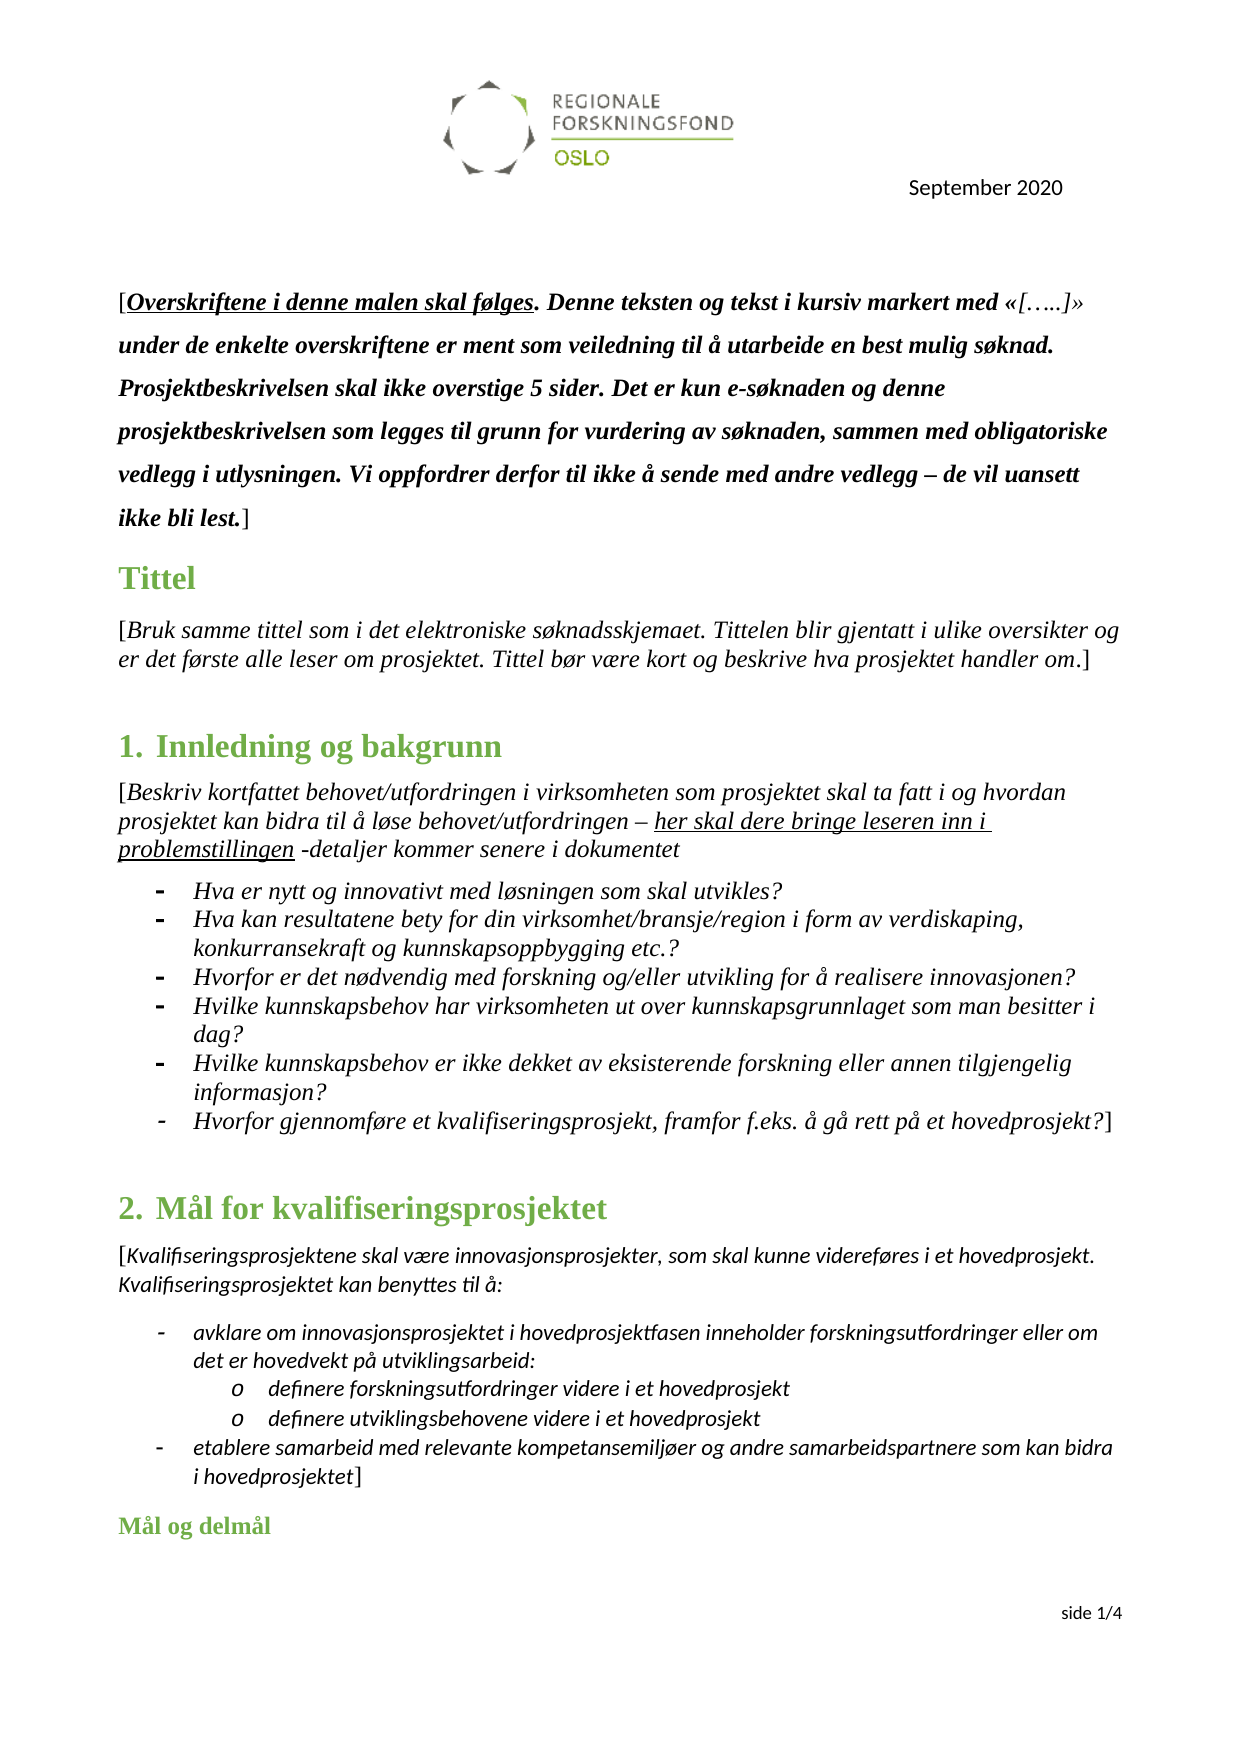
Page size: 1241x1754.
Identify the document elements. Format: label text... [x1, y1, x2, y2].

picture [431, 73, 750, 196]
list Hvilke kunnskapsbehov er ikke dekket av eksisterende forskning eller annen tilgjengelig informasjon? [156, 1048, 1122, 1106]
list definere utviklingsbehovene videre i et hovedprosjekt [231, 1404, 1122, 1433]
text [Bruk samme tittel som i det elektroniske søknadsskjemaet. Tittelen blir gjentatt i ulike oversikter og er det første alle leser om prosjektet. Tittel bør være kort og beskrive hva prosjektet handler om.] [118, 615, 1122, 672]
text Tittel [118, 558, 1122, 597]
list Hvorfor gjennomføre et kvalifiseringsprosjekt, framfor f.eks. å gå rett på et hovedprosjekt?] [156, 1106, 1122, 1134]
list avklare om innovasjonsprosjektet i hovedprosjektfasen inneholder forskningsutfordringer eller om det er hovedvekt på utviklingsarbeid: [156, 1318, 1122, 1374]
list definere forskningsutfordringer videre i et hovedprosjekt [231, 1374, 1122, 1404]
text [Kvalifiseringsprosjektene skal være innovasjonsprosjekter, som skal kunne videreføres i et hovedprosjekt. Kvalifiseringsprosjektet kan benyttes til å: [118, 1241, 1122, 1298]
subtitle Mål for kvalifiseringsprosjektet [118, 1188, 1122, 1227]
list Hva kan resultatene bety for din virksomhet/bransje/region i form av verdiskaping, konkurransekraft og kunnskapsoppbygging etc.? [156, 904, 1122, 962]
list Hvilke kunnskapsbehov har virksomheten ut over kunnskapsgrunnlaget som man besitter i dag? [156, 991, 1122, 1048]
list Hva er nytt og innovativt med løsningen som skal utvikles? [156, 876, 1122, 904]
text [Overskriftene i denne malen skal følges. Denne teksten og tekst i kursiv markert med «[…..]» under de enkelte overskriftene er ment som veiledning til å utarbeide en best mulig søknad. Prosjektbeskrivelsen skal ikke overstige 5 sider. Det er kun e-søknaden og denne prosjektbeskrivelsen som legges til grunn for vurdering av søknaden, sammen med obligatoriske vedlegg i utlysningen. Vi oppfordrer derfor til ikke å sende med andre vedlegg – de vil uansett ikke bli lest.] [118, 287, 1122, 531]
text [Beskriv kortfattet behovet/utfordringen i virksomheten som prosjektet skal ta fatt i og hvordan prosjektet kan bidra til å løse behovet/utfordringen – her skal dere bringe leseren inn i problemstillingen -detaljer kommer senere i dokumentet [118, 777, 1122, 863]
list etablere samarbeid med relevante kompetansemiljøer og andre samarbeidspartnere som kan bidra i hovedprosjektet] [156, 1433, 1122, 1490]
text Mål og delmål [118, 1511, 1122, 1539]
list Hvorfor er det nødvendig med forskning og/eller utvikling for å realisere innovasjonen? [156, 962, 1122, 991]
list Innledning og bakgrunn [118, 726, 1122, 764]
